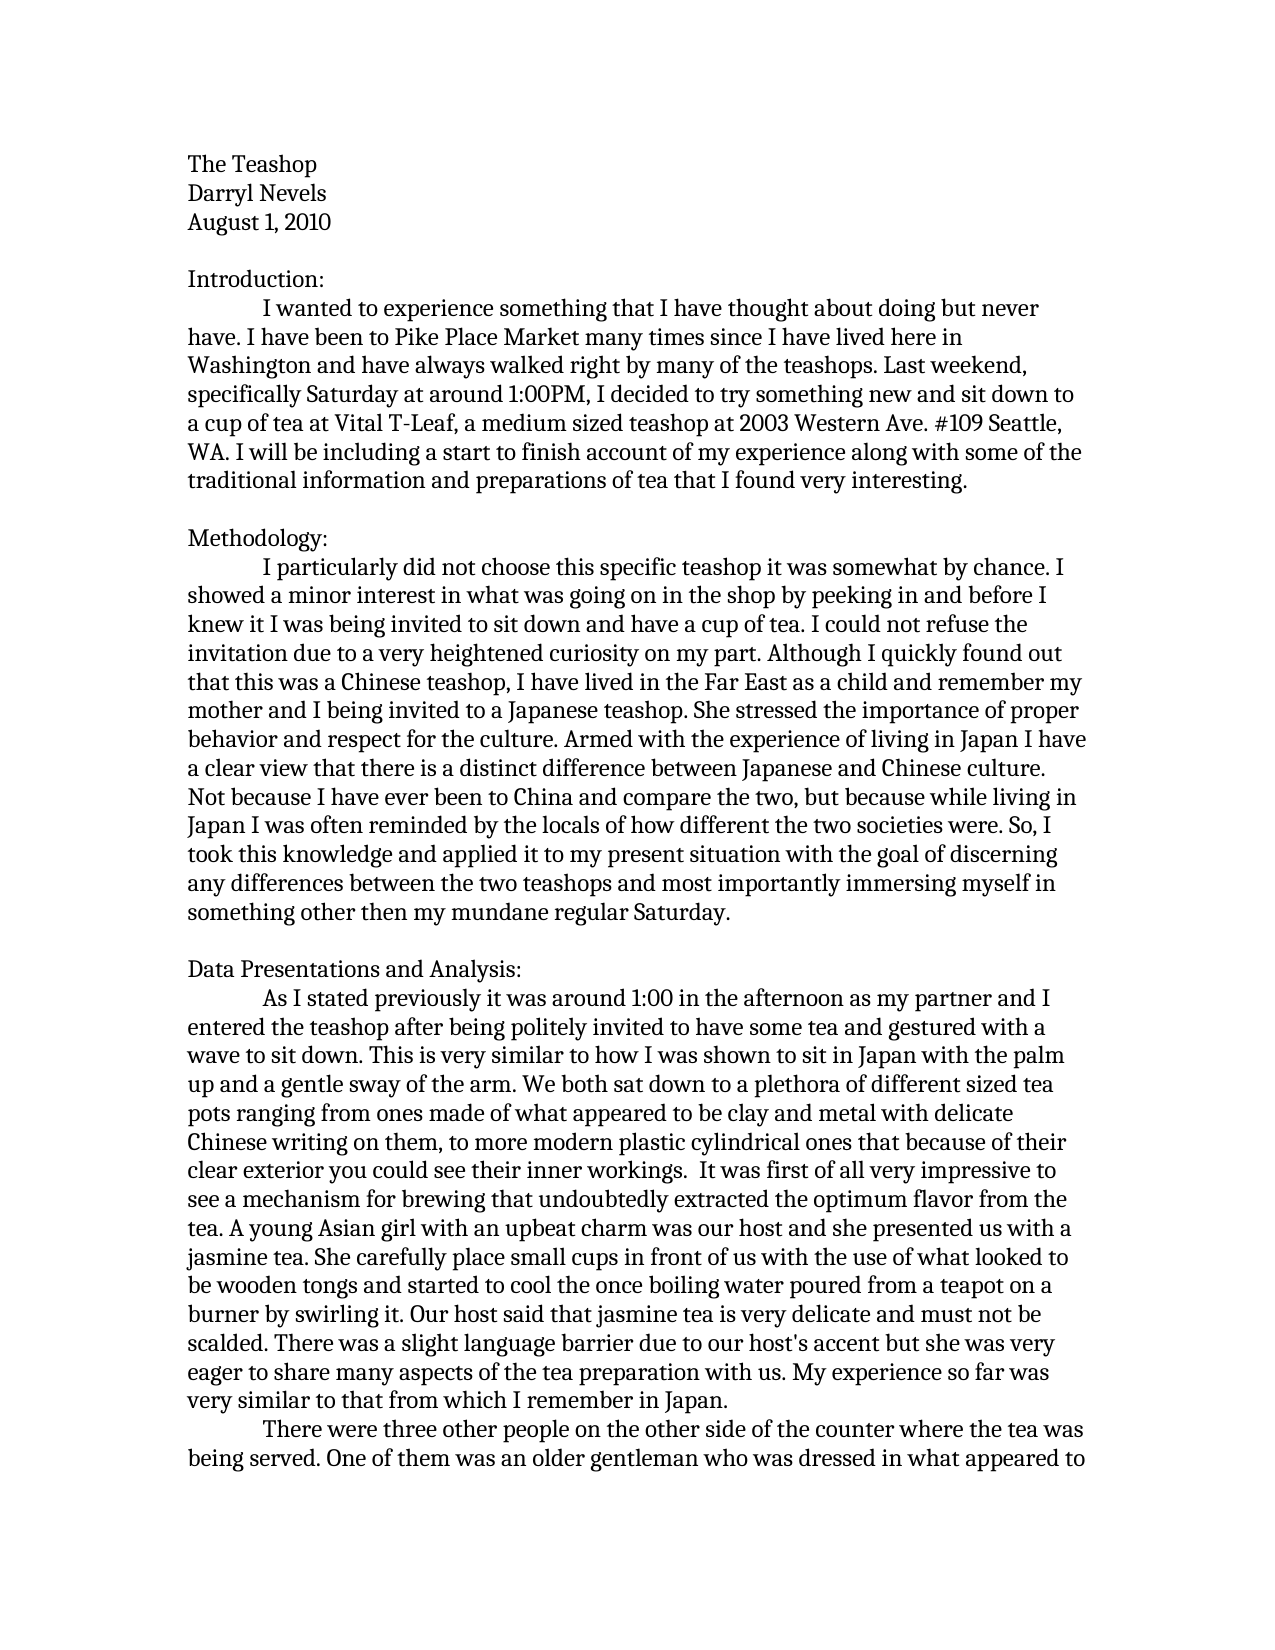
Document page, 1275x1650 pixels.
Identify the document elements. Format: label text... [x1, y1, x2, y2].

text Introduction: [187, 265, 1087, 294]
text I particularly did not choose this specific teashop it was somewhat by chance. I showed a minor interest in what was going on in the shop by peeking in and before I knew it I was being invited to sit down and have a cup of tea. I could not refuse the invitation due to a very heightened curiosity on my part. Although I quickly found out that this was a Chinese teashop, I have lived in the Far East as a child and remember my mother and I being invited to a Japanese teashop. She stressed the importance of proper behavior and respect for the culture. Armed with the experience of living in Japan I have a clear view that there is a distinct difference between Japanese and Chinese culture. Not because I have ever been to China and compare the two, but because while living in Japan I was often reminded by the locals of how different the two societies were. So, I took this knowledge and applied it to my present situation with the goal of discerning any differences between the two teashops and most importantly immersing myself in something other then my mundane regular Saturday. [187, 552, 1087, 926]
text As I stated previously it was around 1:00 in the afternoon as my partner and I entered the teashop after being politely invited to have some tea and gestured with a wave to sit down. This is very similar to how I was shown to sit in Japan with the palm up and a gentle sway of the arm. We both sat down to a plethora of different sized tea pots ranging from ones made of what appeared to be clay and metal with delicate Chinese writing on them, to more modern plastic cylindrical ones that because of their clear exterior you could see their inner workings. It was first of all very impressive to see a mechanism for brewing that undoubtedly extracted the optimum flavor from the tea. A young Asian girl with an upbeat charm was our host and she presented us with a jasmine tea. She carefully place small cups in front of us with the use of what looked to be wooden tongs and started to cool the once boiling water poured from a teapot on a burner by swirling it. Our host said that jasmine tea is very delicate and must not be scalded. There was a slight language barrier due to our host's accent but she was very eager to share many aspects of the tea preparation with us. My experience so far was very similar to that from which I remember in Japan. [187, 984, 1087, 1415]
text August 1, 2010 [187, 207, 1087, 236]
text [187, 1415, 1087, 1472]
text Data Presentations and Analysis: [187, 955, 1087, 984]
text I wanted to experience something that I have thought about doing but never have. I have been to Pike Place Market many times since I have lived here in Washington and have always walked right by many of the teashops. Last weekend, specifically Saturday at around 1:00PM, I decided to try something new and sit down to a cup of tea at Vital T-Leaf, a medium sized teashop at 2003 Western Ave. #109 Seattle, WA. I will be including a start to finish account of my experience along with some of the traditional information and preparations of tea that I found very interesting. [187, 294, 1087, 495]
text The Teashop [187, 150, 1087, 179]
text Darryl Nevels [187, 179, 1087, 207]
text Methodology: [187, 524, 1087, 552]
